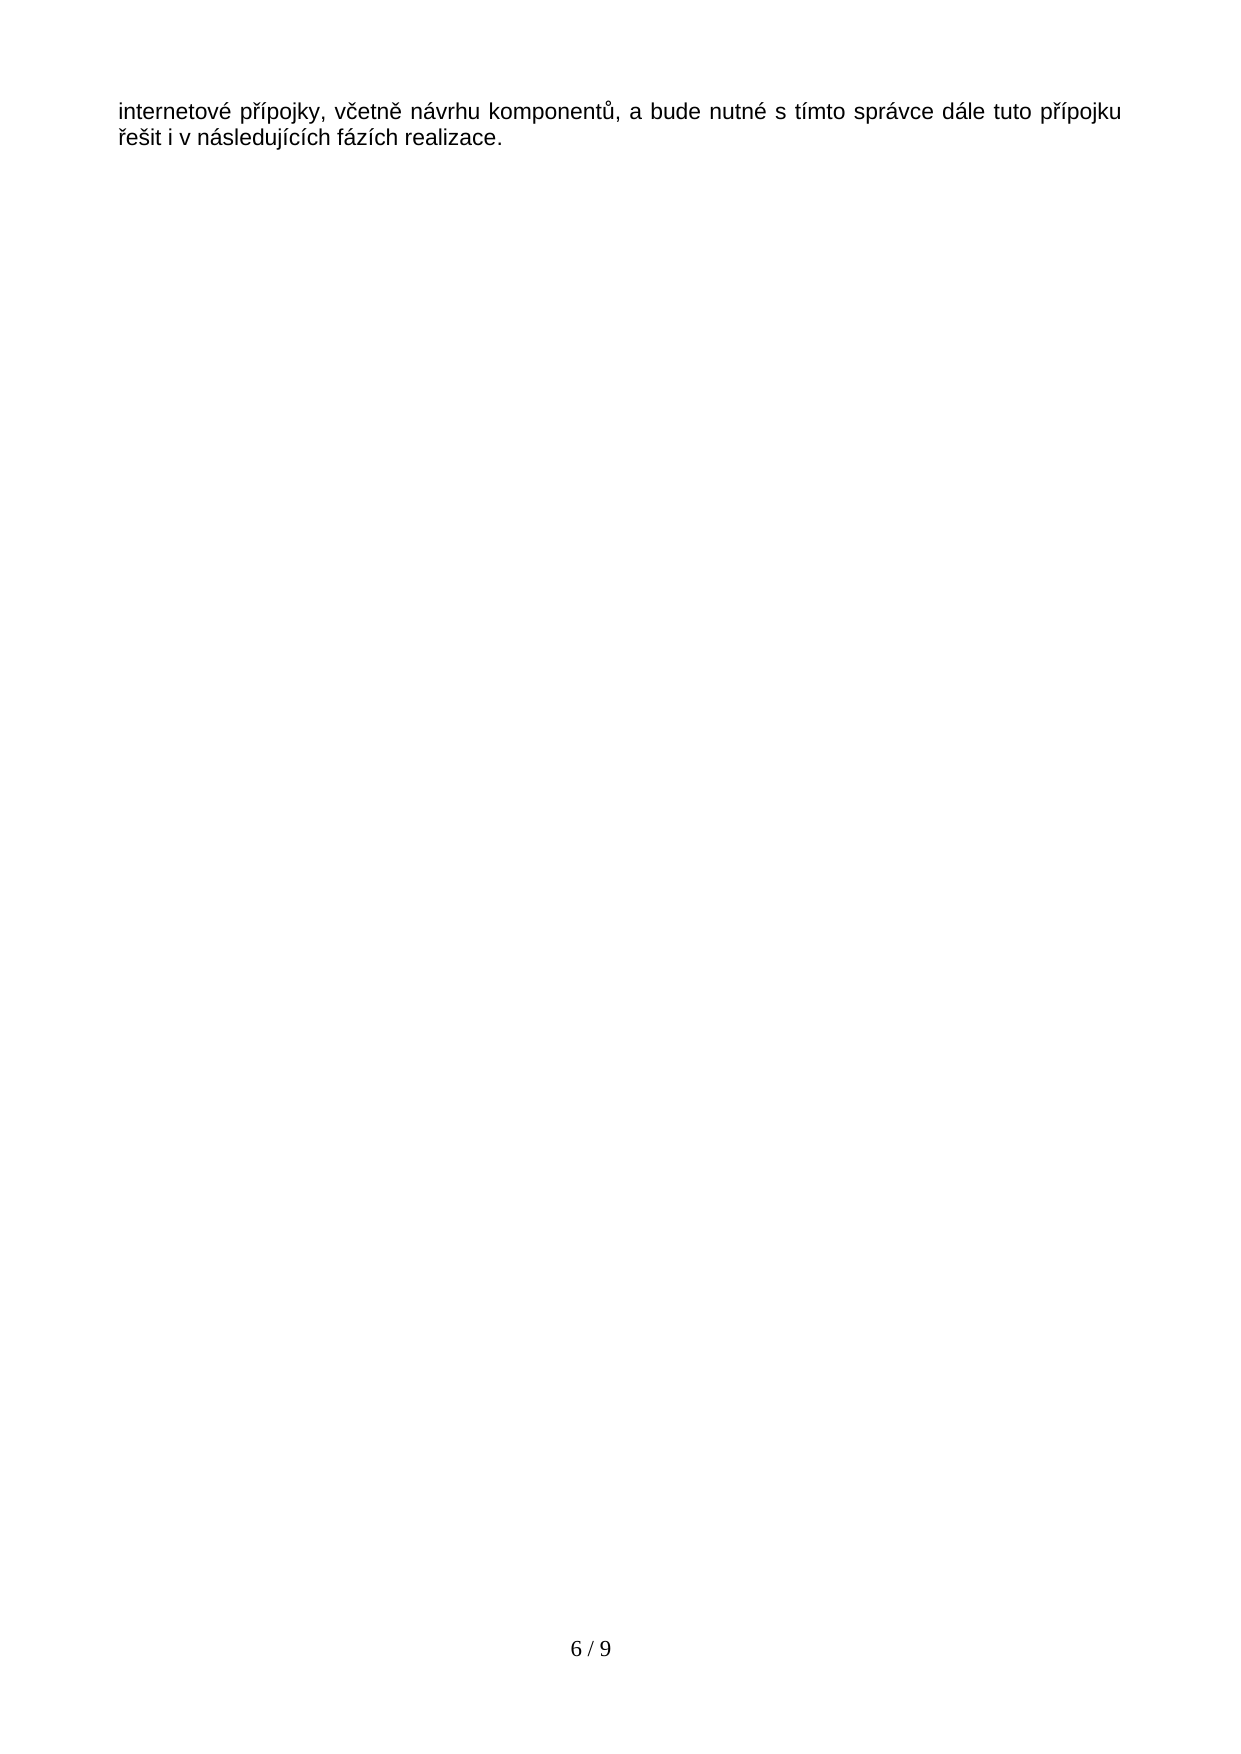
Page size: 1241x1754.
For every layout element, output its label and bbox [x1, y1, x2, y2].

text [118, 98, 1122, 150]
